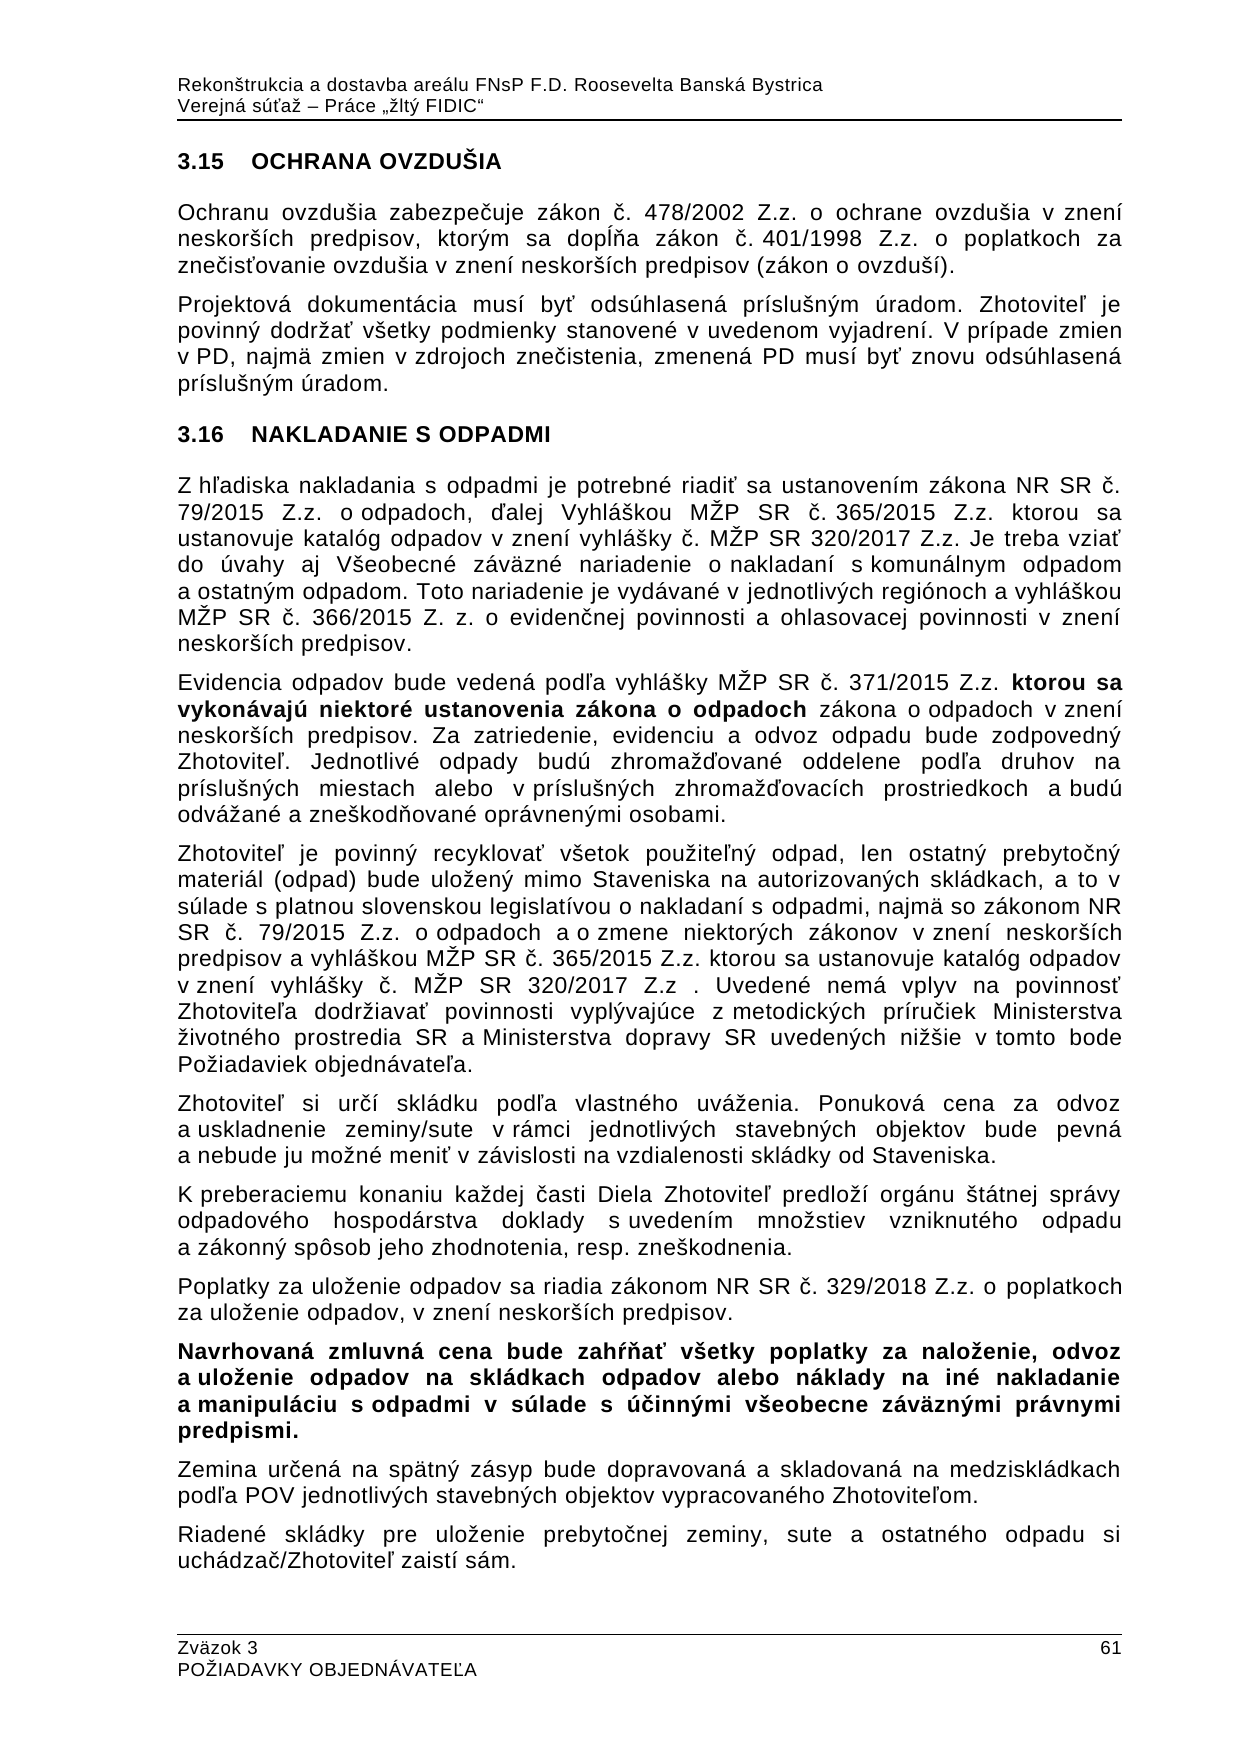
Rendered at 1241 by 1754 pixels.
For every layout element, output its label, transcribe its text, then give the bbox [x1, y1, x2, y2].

subtitle 3.16 Nakladanie s odpadmi [177, 421, 1122, 447]
text K preberaciemu konaniu každej časti Diela Zhotoviteľ predloží orgánu štátnej správy odpadového hospodárstva doklady s uvedením množstiev vzniknutého odpadu a zákonný spôsob jeho zhodnotenia, resp. zneškodnenia. [177, 1181, 1122, 1260]
subtitle 3.15 Ochrana ovzdušia [177, 148, 1122, 174]
text Zemina určená na spätný zásyp bude dopravovaná a skladovaná na medziskládkach podľa POV jednotlivých stavebných objektov vypracovaného Zhotoviteľom. [177, 1456, 1122, 1508]
text Navrhovaná zmluvná cena bude zahŕňať všetky poplatky za naloženie, odvoz a uloženie odpadov na skládkach odpadov alebo náklady na iné nakladanie a manipuláciu s odpadmi v súlade s účinnými všeobecne záväznými právnymi predpismi. [177, 1338, 1122, 1443]
text Poplatky za uloženie odpadov sa riadia zákonom NR SR č. 329/2018 Z.z. o poplatkoch za uloženie odpadov, v znení neskorších predpisov. [177, 1273, 1122, 1325]
text Zhotoviteľ si určí skládku podľa vlastného uváženia. Ponuková cena za odvoz a uskladnenie zeminy/sute v rámci jednotlivých stavebných objektov bude pevná a nebude ju možné meniť v závislosti na vzdialenosti skládky od Staveniska. [177, 1089, 1122, 1169]
text Zhotoviteľ je povinný recyklovať všetok použiteľný odpad, len ostatný prebytočný materiál (odpad) bude uložený mimo Staveniska na autorizovaných skládkach, a to v súlade s platnou slovenskou legislatívou o nakladaní s odpadmi, najmä so zákonom NR SR č. 79/2015 Z.z. o odpadoch a o zmene niektorých zákonov v znení neskorších predpisov a vyhláškou MŽP SR č. 365/2015 Z.z. ktorou sa ustanovuje katalóg odpadov v znení vyhlášky č. MŽP SR 320/2017 Z.z . Uvedené nemá vplyv na povinnosť Zhotoviteľa dodržiavať povinnosti vyplývajúce z metodických príručiek Ministerstva životného prostredia SR a Ministerstva dopravy SR uvedených nižšie v tomto bode Požiadaviek objednávateľa. [177, 840, 1122, 1077]
text Evidencia odpadov bude vedená podľa vyhlášky MŽP SR č. 371/2015 Z.z. ktorou sa vykonávajú niektoré ustanovenia zákona o odpadoch zákona o odpadoch v znení neskorších predpisov. Za zatriedenie, evidenciu a odvoz odpadu bude zodpovedný Zhotoviteľ. Jednotlivé odpady budú zhromažďované oddelene podľa druhov na príslušných miestach alebo v príslušných zhromažďovacích prostriedkoch a budú odvážané a zneškodňované oprávnenými osobami. [177, 669, 1122, 827]
text Ochranu ovzdušia zabezpečuje zákon č. 478/2002 Z.z. o ochrane ovzdušia v znení neskorších predpisov, ktorým sa dopĺňa zákon č. 401/1998 Z.z. o poplatkoch za znečisťovanie ovzdušia v znení neskorších predpisov (zákon o ovzduší). [177, 199, 1122, 278]
text Z hľadiska nakladania s odpadmi je potrebné riadiť sa ustanovením zákona NR SR č. 79/2015 Z.z. o odpadoch, ďalej Vyhláškou MŽP SR č. 365/2015 Z.z. ktorou sa ustanovuje katalóg odpadov v znení vyhlášky č. MŽP SR 320/2017 Z.z. Je treba vziať do úvahy aj Všeobecné záväzné nariadenie o nakladaní s komunálnym odpadom a ostatným odpadom. Toto nariadenie je vydávané v jednotlivých regiónoch a vyhláškou MŽP SR č. 366/2015 Z. z. o evidenčnej povinnosti a ohlasovacej povinnosti v znení neskorších predpisov. [177, 472, 1122, 657]
text Riadené skládky pre uloženie prebytočnej zeminy, sute a ostatného odpadu si uchádzač/Zhotoviteľ zaistí sám. [177, 1521, 1122, 1574]
text Projektová dokumentácia musí byť odsúhlasená príslušným úradom. Zhotoviteľ je povinný dodržať všetky podmienky stanovené v uvedenom vyjadrení. V prípade zmien v PD, najmä zmien v zdrojoch znečistenia, zmenená PD musí byť znovu odsúhlasená príslušným úradom. [177, 291, 1122, 396]
